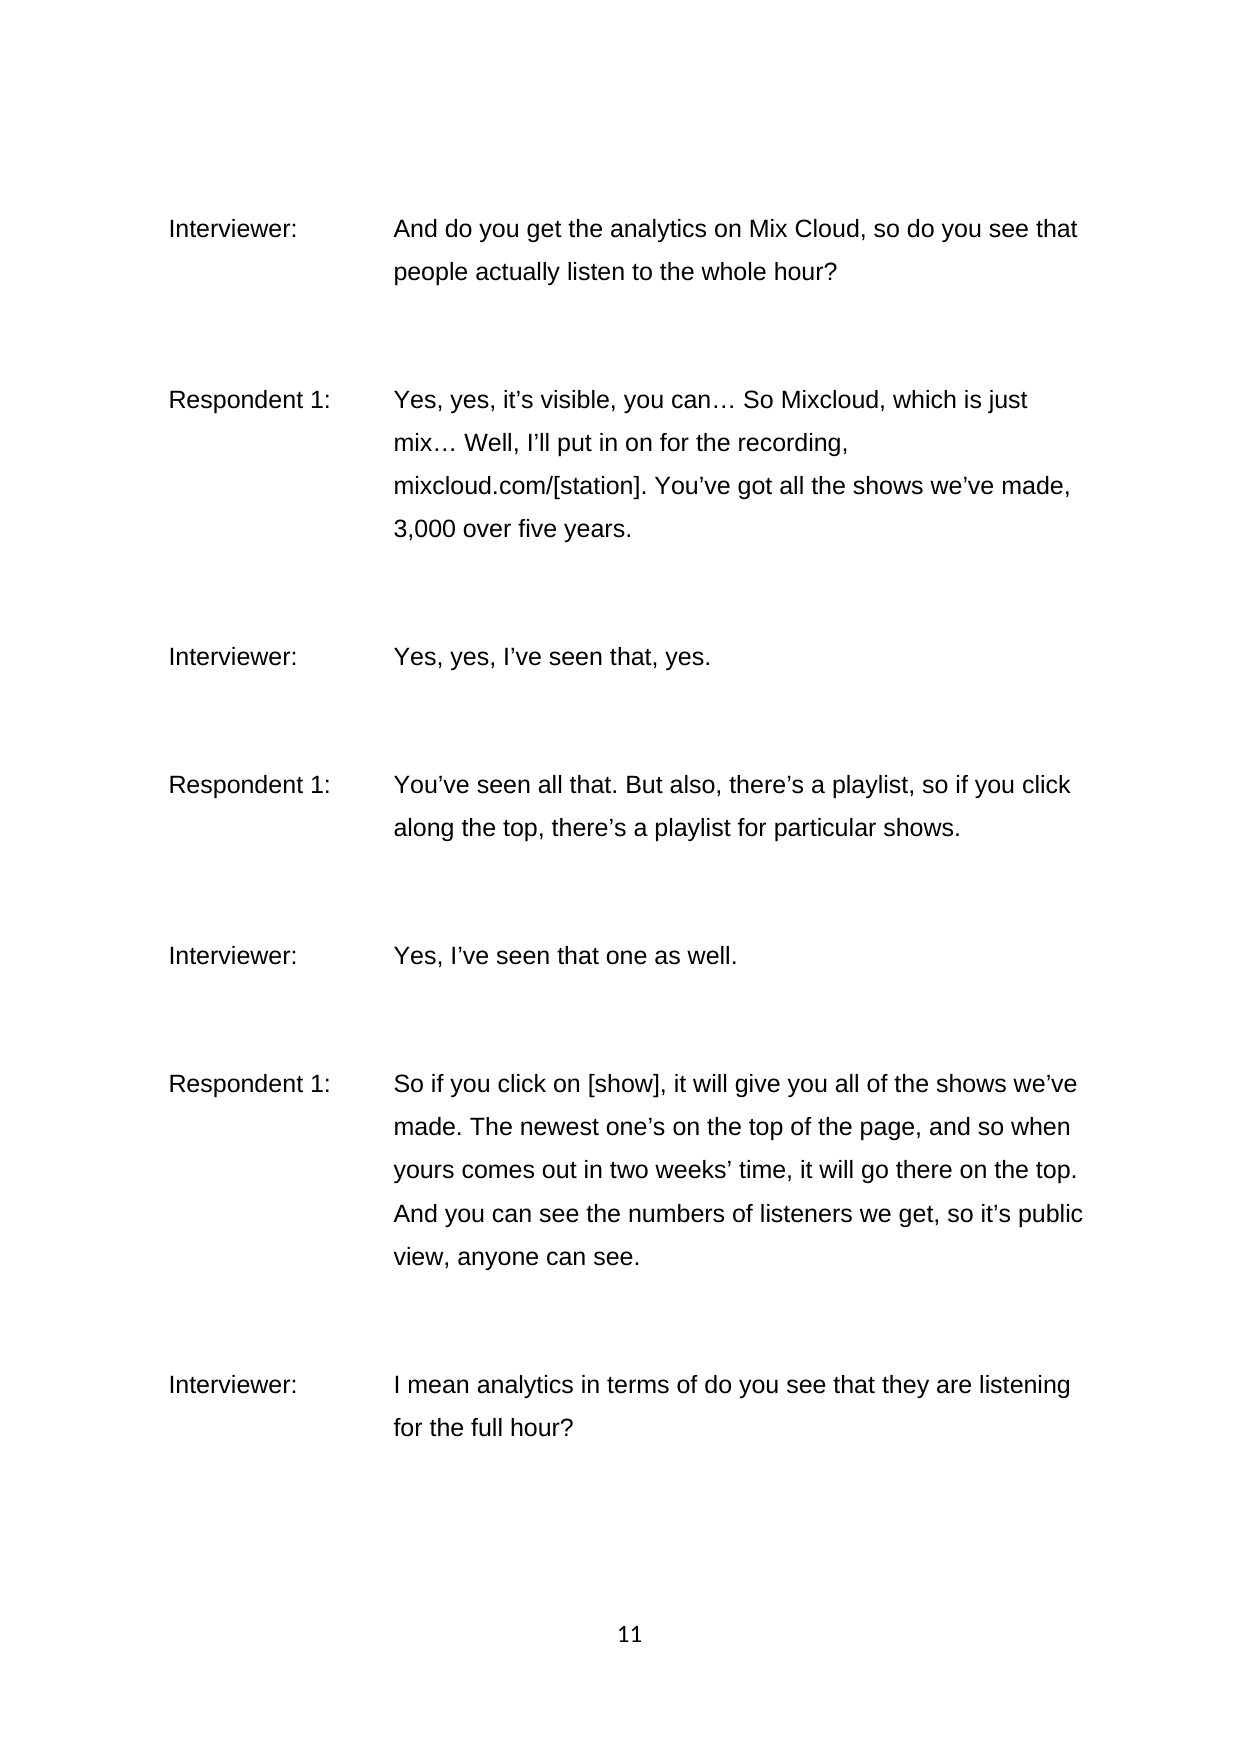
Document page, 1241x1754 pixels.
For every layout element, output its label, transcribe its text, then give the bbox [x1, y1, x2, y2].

text Interviewer: And do you get the analytics on Mix Cloud, so do you see that people actually listen to the whole hour? [168, 214, 1090, 286]
text Respondent 1: Yes, yes, it’s visible, you can… So Mixcloud, which is just mix… Well, I’ll put in on for the recording, mixcloud.com/[station]. You’ve got all the shows we’ve made, 3,000 over five years. [168, 385, 1090, 543]
text Interviewer: Yes, I’ve seen that one as well. [168, 941, 1090, 970]
text Interviewer: Yes, yes, I’ve seen that, yes. [168, 642, 1090, 671]
text Respondent 1: You’ve seen all that. But also, there’s a playlist, so if you click along the top, there’s a playlist for particular shows. [168, 770, 1090, 842]
text Respondent 1: So if you click on [show], it will give you all of the shows we’ve made. The newest one’s on the top of the page, and so when yours comes out in two weeks’ time, it will go there on the top. And you can see the numbers of listeners we get, so it’s public view, anyone can see. [168, 1069, 1090, 1270]
text Interviewer: I mean analytics in terms of do you see that they are listening for the full hour? [168, 1369, 1090, 1441]
